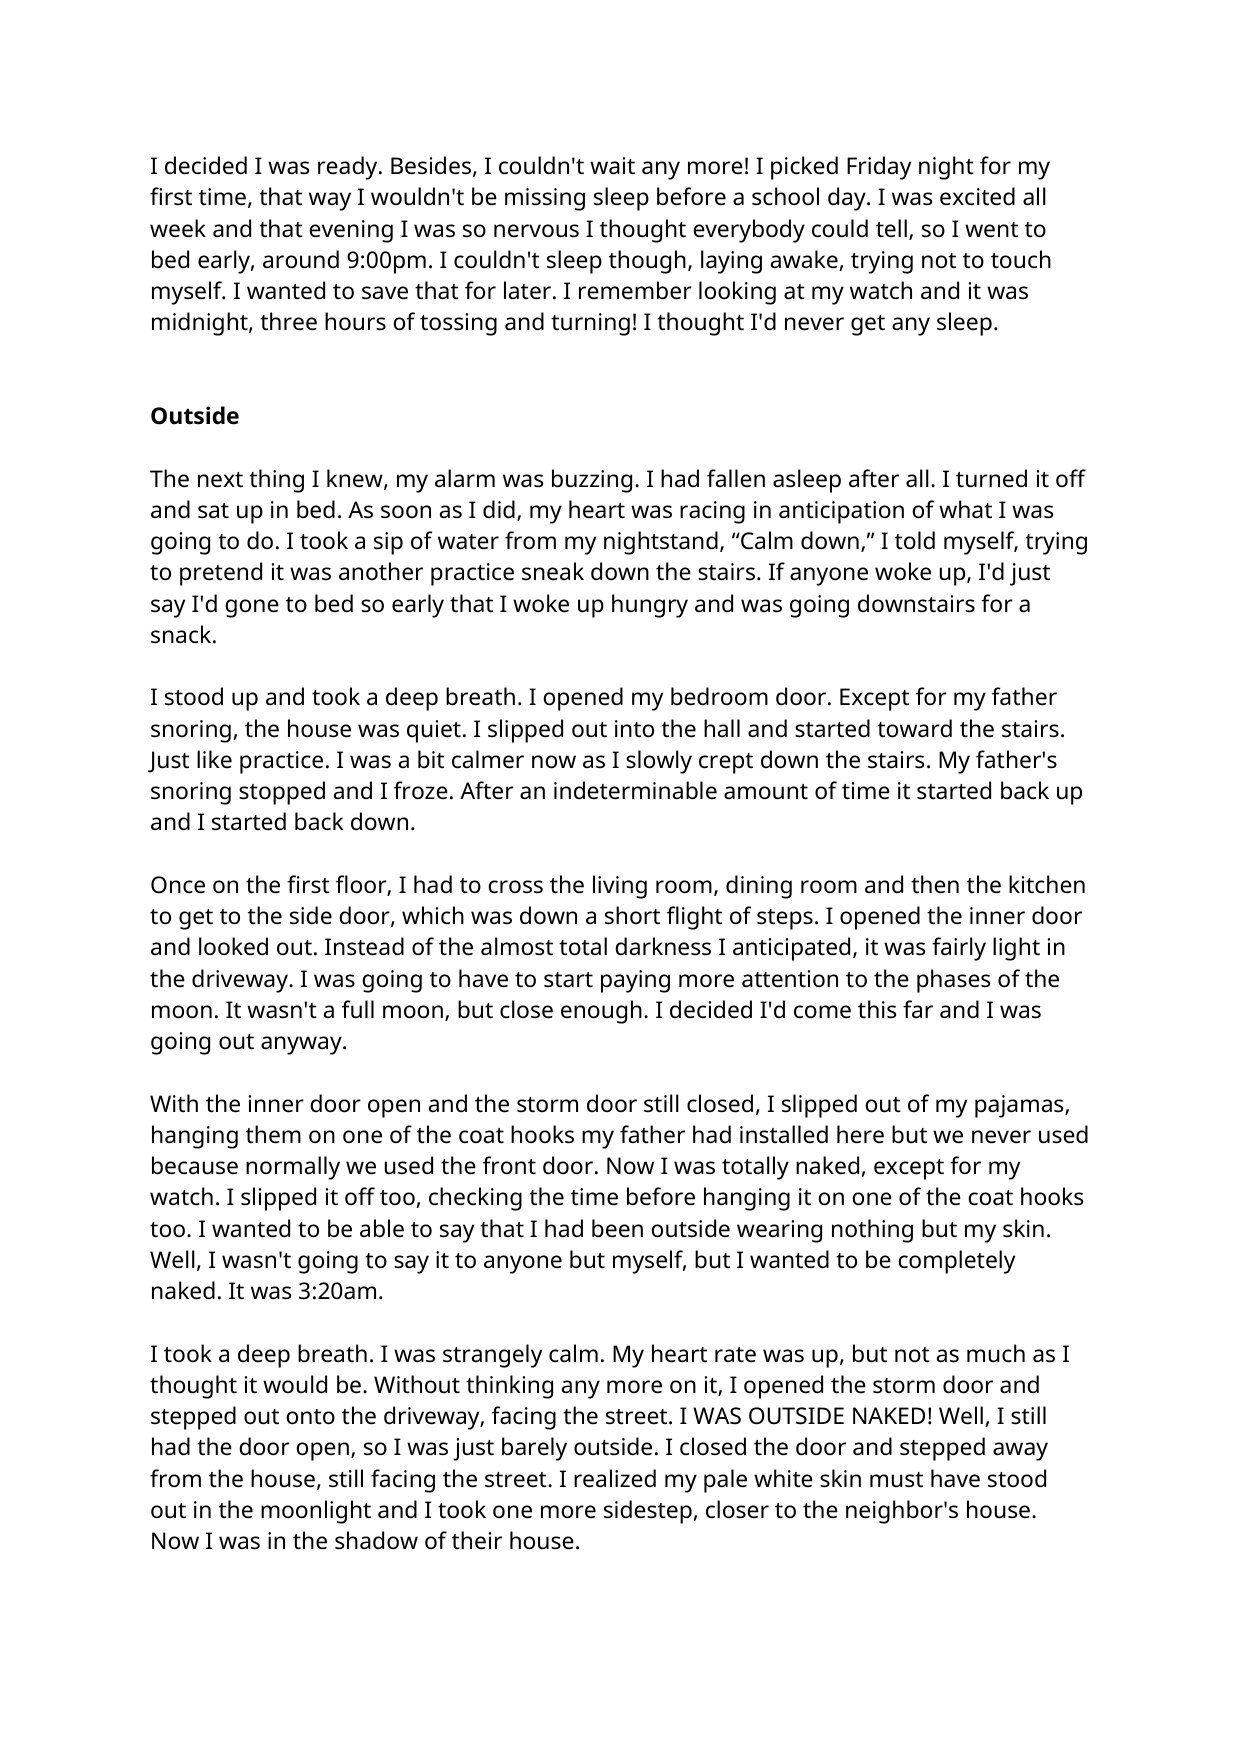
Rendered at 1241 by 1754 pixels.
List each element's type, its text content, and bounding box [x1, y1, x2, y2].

text I stood up and took a deep breath. I opened my bedroom door. Except for my father snoring, the house was quiet. I slipped out into the hall and started toward the stairs. Just like practice. I was a bit calmer now as I slowly crept down the stairs. My father's snoring stopped and I froze. After an indeterminable amount of time it started back up and I started back down. [150, 681, 1090, 837]
text The next thing I knew, my alarm was buzzing. I had fallen asleep after all. I turned it off and sat up in bed. As soon as I did, my heart was racing in anticipation of what I was going to do. I took a sip of water from my nightstand, “Calm down,” I told myself, trying to pretend it was another practice sneak down the stairs. If anyone woke up, I'd just say I'd gone to bed so early that I woke up hungry and was going downstairs for a snack. [150, 462, 1090, 650]
text I took a deep breath. I was strangely calm. My heart rate was up, but not as much as I thought it would be. Without thinking any more on it, I opened the storm door and stepped out onto the driveway, facing the street. I WAS OUTSIDE NAKED! Well, I still had the door open, so I was just barely outside. I closed the door and stepped away from the house, still facing the street. I realized my pale white skin must have stood out in the moonlight and I took one more sidestep, closer to the neighbor's house. Now I was in the shadow of their house. [150, 1337, 1090, 1556]
text With the inner door open and the storm door still closed, I slipped out of my pajamas, hanging them on one of the coat hooks my father had installed here but we never used because normally we used the front door. Now I was totally naked, except for my watch. I slipped it off too, checking the time before hanging it on one of the coat hooks too. I wanted to be able to say that I had been outside wearing nothing but my skin. Well, I wasn't going to say it to anyone but myself, but I wanted to be completely naked. It was 3:20am. [150, 1087, 1090, 1306]
text I decided I was ready. Besides, I couldn't wait any more! I picked Friday night for my first time, that way I wouldn't be missing sleep before a school day. I was excited all week and that evening I was so nervous I thought everybody could tell, so I went to bed early, around 9:00pm. I couldn't sleep though, laying awake, trying not to touch myself. I wanted to save that for later. I remember looking at my watch and it was midnight, three hours of tossing and turning! I thought I'd never get any sleep. [150, 150, 1090, 337]
text Outside [150, 400, 1090, 431]
text Once on the first floor, I had to cross the living room, dining room and then the kitchen to get to the side door, which was down a short flight of steps. I opened the inner door and looked out. Instead of the almost total darkness I anticipated, it was fairly light in the driveway. I was going to have to start paying more attention to the phases of the moon. It wasn't a full moon, but close enough. I decided I'd come this far and I was going out anyway. [150, 869, 1090, 1056]
